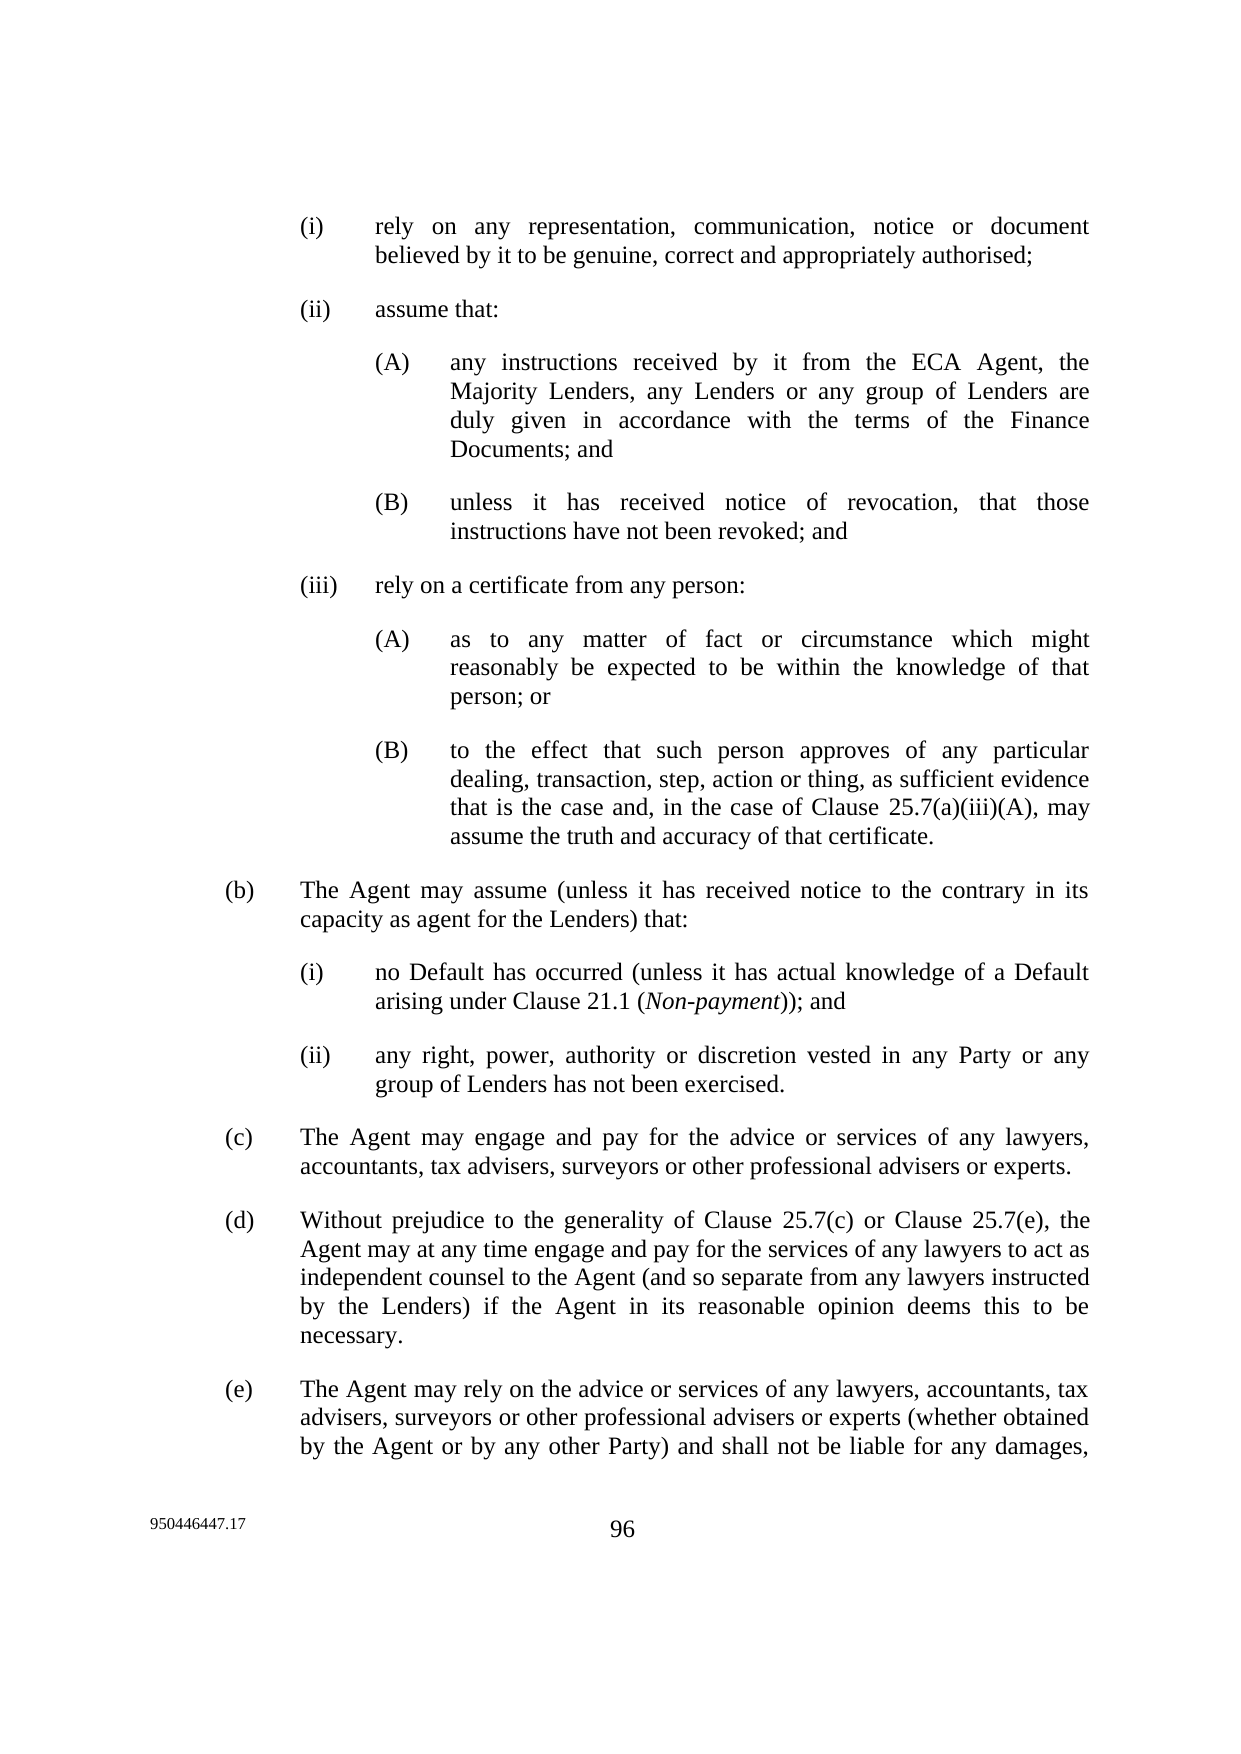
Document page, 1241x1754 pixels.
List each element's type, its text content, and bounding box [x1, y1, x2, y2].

text to the effect that such person approves of any particular dealing, transaction, step, action or thing, as sufficient evidence that is the case and, in the case of Clause 25.7(a)(iii)(A), may assume the truth and accuracy of that certificate. [375, 735, 1090, 850]
text no Default has occurred (unless it has actual knowledge of a Default arising under Clause 21.1 (Non-payment)); and [300, 957, 1090, 1015]
text rely on any representation, communication, notice or document believed by it to be genuine, correct and appropriately authorised; [300, 211, 1090, 269]
text The Agent may engage and pay for the advice or services of any lawyers, accountants, tax advisers, surveyors or other professional advisers or experts. [225, 1122, 1090, 1180]
text rely on a certificate from any person: [300, 570, 1090, 599]
text unless it has received notice of revocation, that those instructions have not been revoked; and [375, 487, 1090, 545]
text assume that: [300, 294, 1090, 322]
text Without prejudice to the generality of Clause 25.7(c) or Clause 25.7(e), the Agent may at any time engage and pay for the services of any lawyers to act as independent counsel to the Agent (and so separate from any lawyers instructed by the Lenders) if the Agent in its reasonable opinion deems this to be necessary. [225, 1205, 1090, 1349]
text any right, power, authority or discretion vested in any Party or any group of Lenders has not been exercised. [300, 1040, 1090, 1097]
text The Agent may assume (unless it has received notice to the contrary in its capacity as agent for the Lenders) that: [225, 875, 1090, 932]
text any instructions received by it from the ECA Agent, the Majority Lenders, any Lenders or any group of Lenders are duly given in accordance with the terms of the Finance Documents; and [375, 347, 1090, 462]
text as to any matter of fact or circumstance which might reasonably be expected to be within the knowledge of that person; or [375, 624, 1090, 710]
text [225, 1374, 1090, 1460]
